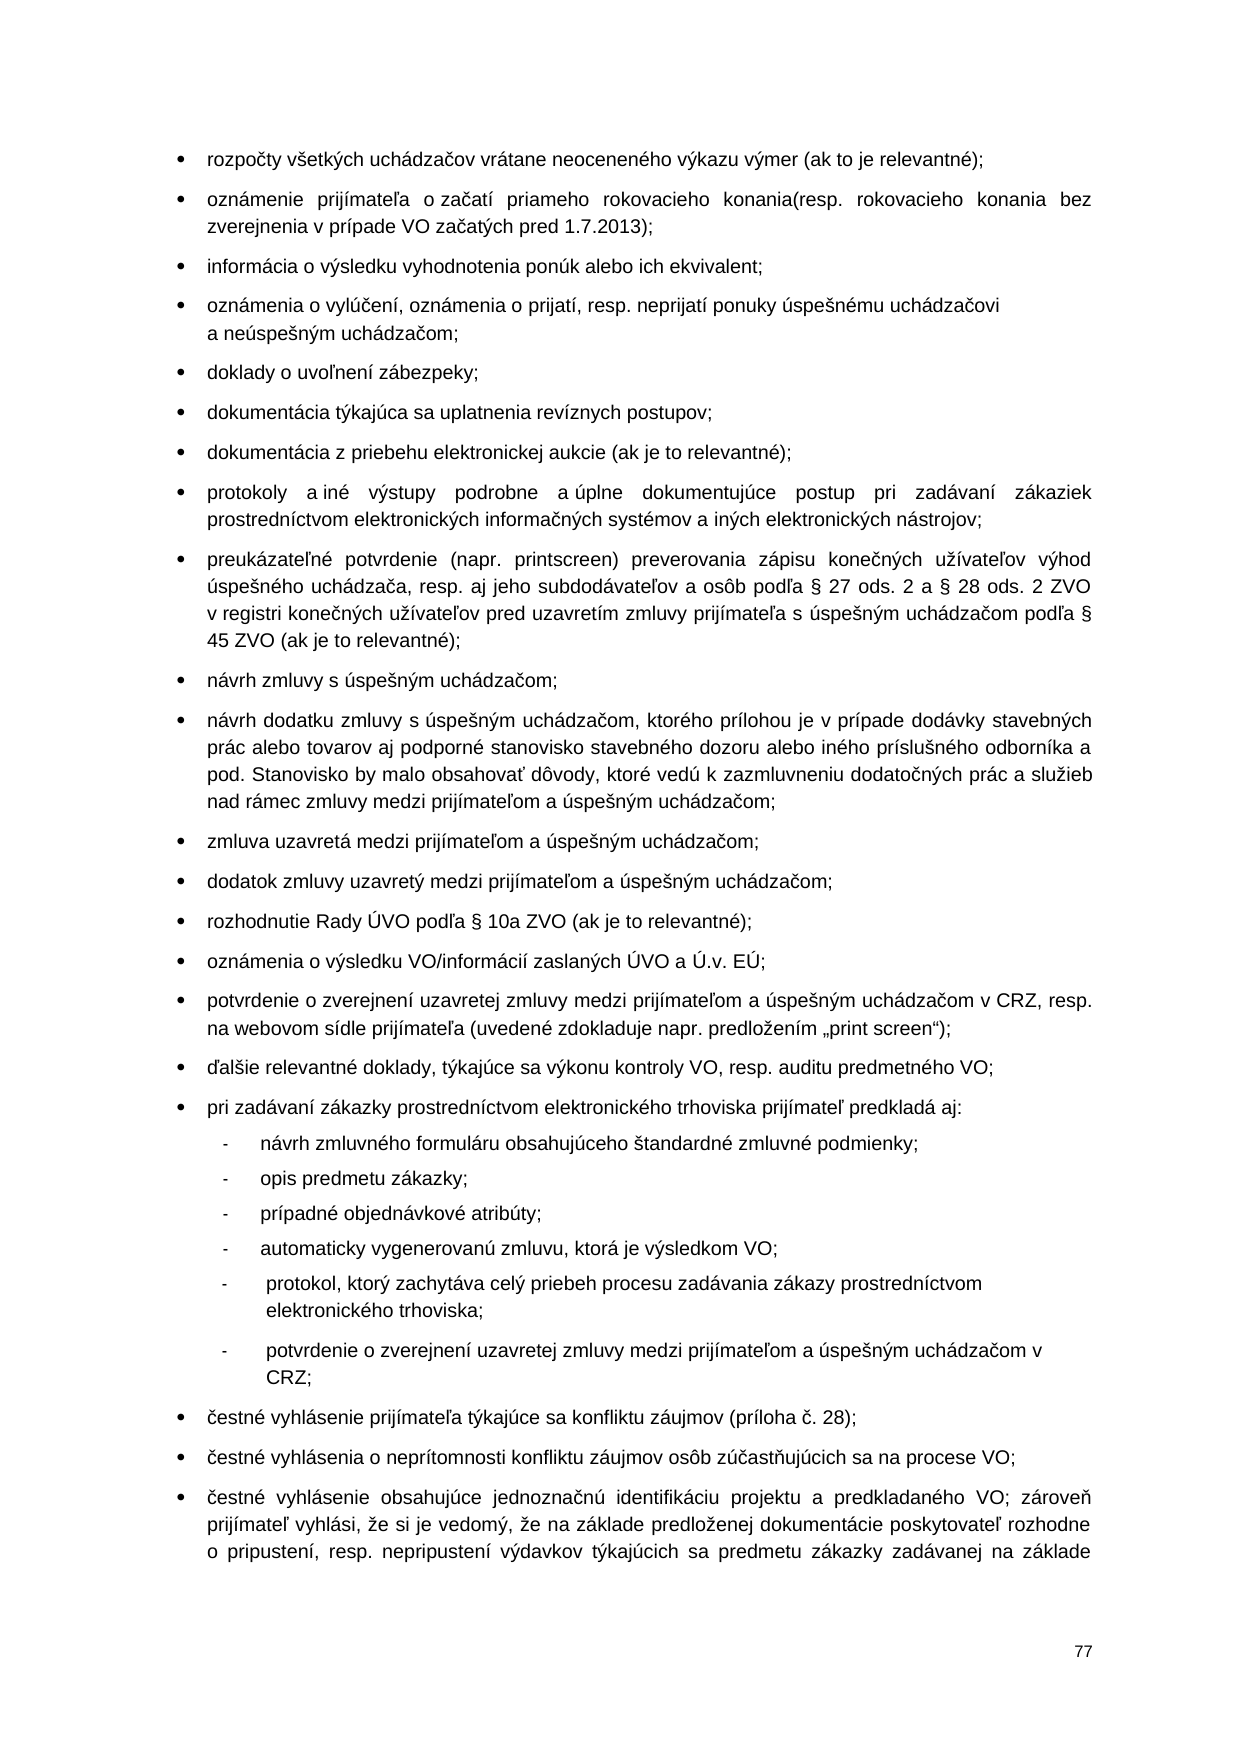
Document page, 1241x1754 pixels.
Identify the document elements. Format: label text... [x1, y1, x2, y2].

text rozhodnutie Rady ÚVO podľa § 10a ZVO (ak je to relevantné); [177, 910, 1092, 932]
text oznámenia o vylúčení, oznámenia o prijatí, resp. neprijatí ponuky úspešnému uchádzačovi a neúspešným uchádzačom; [177, 294, 1092, 344]
text návrh dodatku zmluvy s úspešným uchádzačom, ktorého prílohou je v prípade dodávky stavebných prác alebo tovarov aj podporné stanovisko stavebného dozoru alebo iného príslušného odborníka a pod. Stanovisko by malo obsahovať dôvody, ktoré vedú k zazmluvneniu dodatočných prác a služieb nad rámec zmluvy medzi prijímateľom a úspešným uchádzačom; [177, 709, 1092, 813]
text návrh zmluvy s úspešným uchádzačom; [177, 669, 1092, 692]
text informácia o výsledku vyhodnotenia ponúk alebo ich ekvivalent; [177, 254, 1092, 277]
text rozpočty všetkých uchádzačov vrátane neoceneného výkazu výmer (ak to je relevantné); [177, 148, 1092, 171]
text čestné vyhlásenie prijímateľa týkajúce sa konfliktu záujmov (príloha č. 28); [177, 1406, 1092, 1429]
text oznámenia o výsledku VO/informácií zaslaných ÚVO a Ú.v. EÚ; [177, 949, 1092, 972]
list potvrdenie o zverejnení uzavretej zmluvy medzi prijímateľom a úspešným uchádzačom v CRZ; [222, 1339, 1092, 1389]
text čestné vyhlásenia o neprítomnosti konfliktu záujmov osôb zúčastňujúcich sa na procese VO; [177, 1446, 1092, 1468]
list prípadné objednávkové atribúty; [223, 1202, 1092, 1224]
text doklady o uvoľnení zábezpeky; [177, 361, 1092, 384]
text zmluva uzavretá medzi prijímateľom a úspešným uchádzačom; [177, 830, 1092, 853]
text protokoly a iné výstupy podrobne a úplne dokumentujúce postup pri zadávaní zákaziek prostredníctvom elektronických informačných systémov a iných elektronických nástrojov; [177, 481, 1092, 531]
list automaticky vygenerovanú zmluvu, ktorá je výsledkom VO; [223, 1237, 1092, 1260]
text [177, 1486, 1092, 1563]
list protokol, ktorý zachytáva celý priebeh procesu zadávania zákazy prostredníctvom elektronického trhoviska; [222, 1272, 1092, 1322]
text preukázateľné potvrdenie (napr. printscreen) preverovania zápisu konečných užívateľov výhod úspešného uchádzača, resp. aj jeho subdodávateľov a osôb podľa § 27 ods. 2 a § 28 ods. 2 ZVO v registri konečných užívateľov pred uzavretím zmluvy prijímateľa s úspešným uchádzačom podľa § 45 ZVO (ak je to relevantné); [177, 548, 1092, 652]
text pri zadávaní zákazky prostredníctvom elektronického trhoviska prijímateľ predkladá aj: [177, 1096, 1092, 1119]
text ďalšie relevantné doklady, týkajúce sa výkonu kontroly VO, resp. auditu predmetného VO; [177, 1056, 1092, 1079]
text oznámenie prijímateľa o začatí priameho rokovacieho konania(resp. rokovacieho konania bez zverejnenia v prípade VO začatých pred 1.7.2013); [177, 187, 1092, 237]
text dodatok zmluvy uzavretý medzi prijímateľom a úspešným uchádzačom; [177, 870, 1092, 893]
list návrh zmluvného formuláru obsahujúceho štandardné zmluvné podmienky; [223, 1131, 1092, 1154]
text dokumentácia týkajúca sa uplatnenia revíznych postupov; [177, 401, 1092, 424]
text dokumentácia z priebehu elektronickej aukcie (ak je to relevantné); [177, 441, 1092, 464]
text potvrdenie o zverejnení uzavretej zmluvy medzi prijímateľom a úspešným uchádzačom v CRZ, resp. na webovom sídle prijímateľa (uvedené zdokladuje napr. predložením „print screen“); [177, 989, 1092, 1039]
list opis predmetu zákazky; [223, 1167, 1092, 1189]
